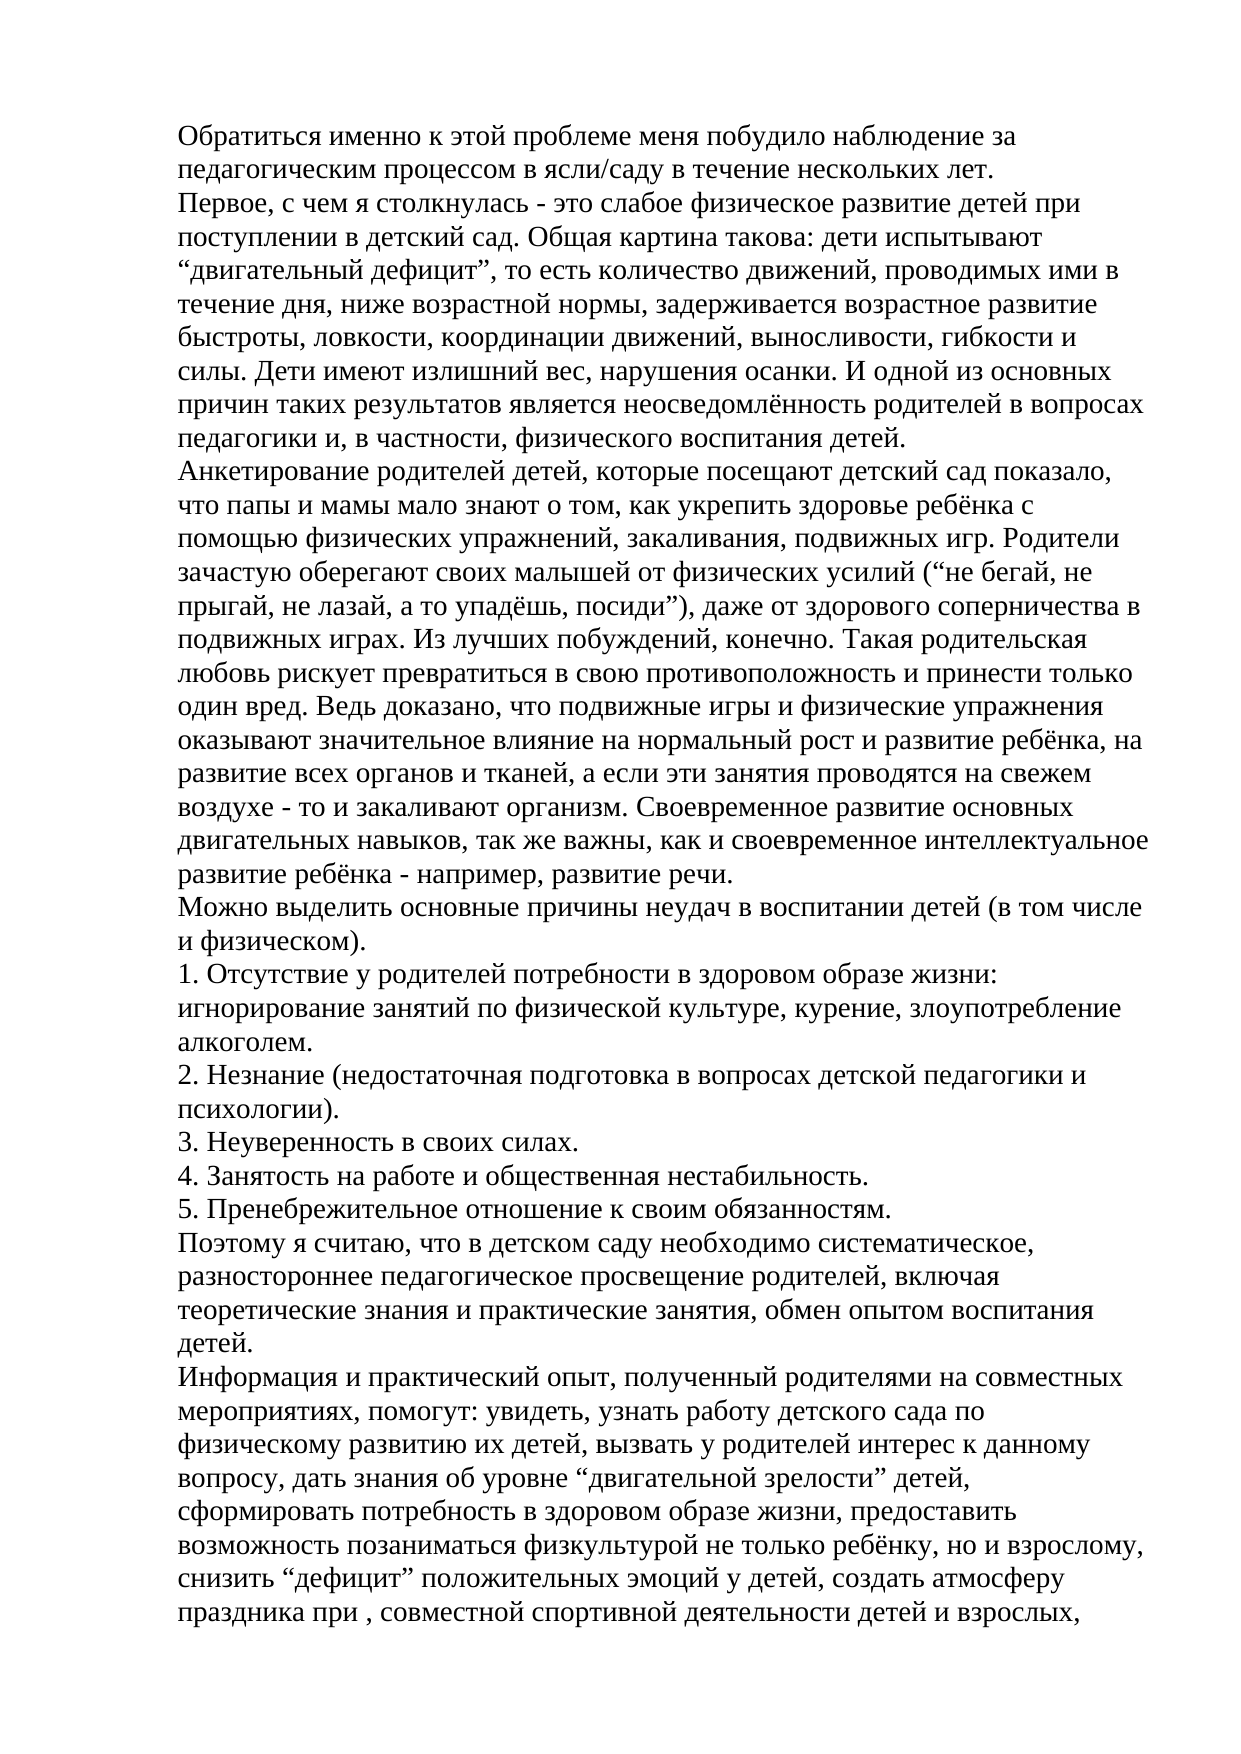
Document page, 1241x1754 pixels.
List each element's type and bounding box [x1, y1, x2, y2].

text [177, 118, 1152, 1627]
